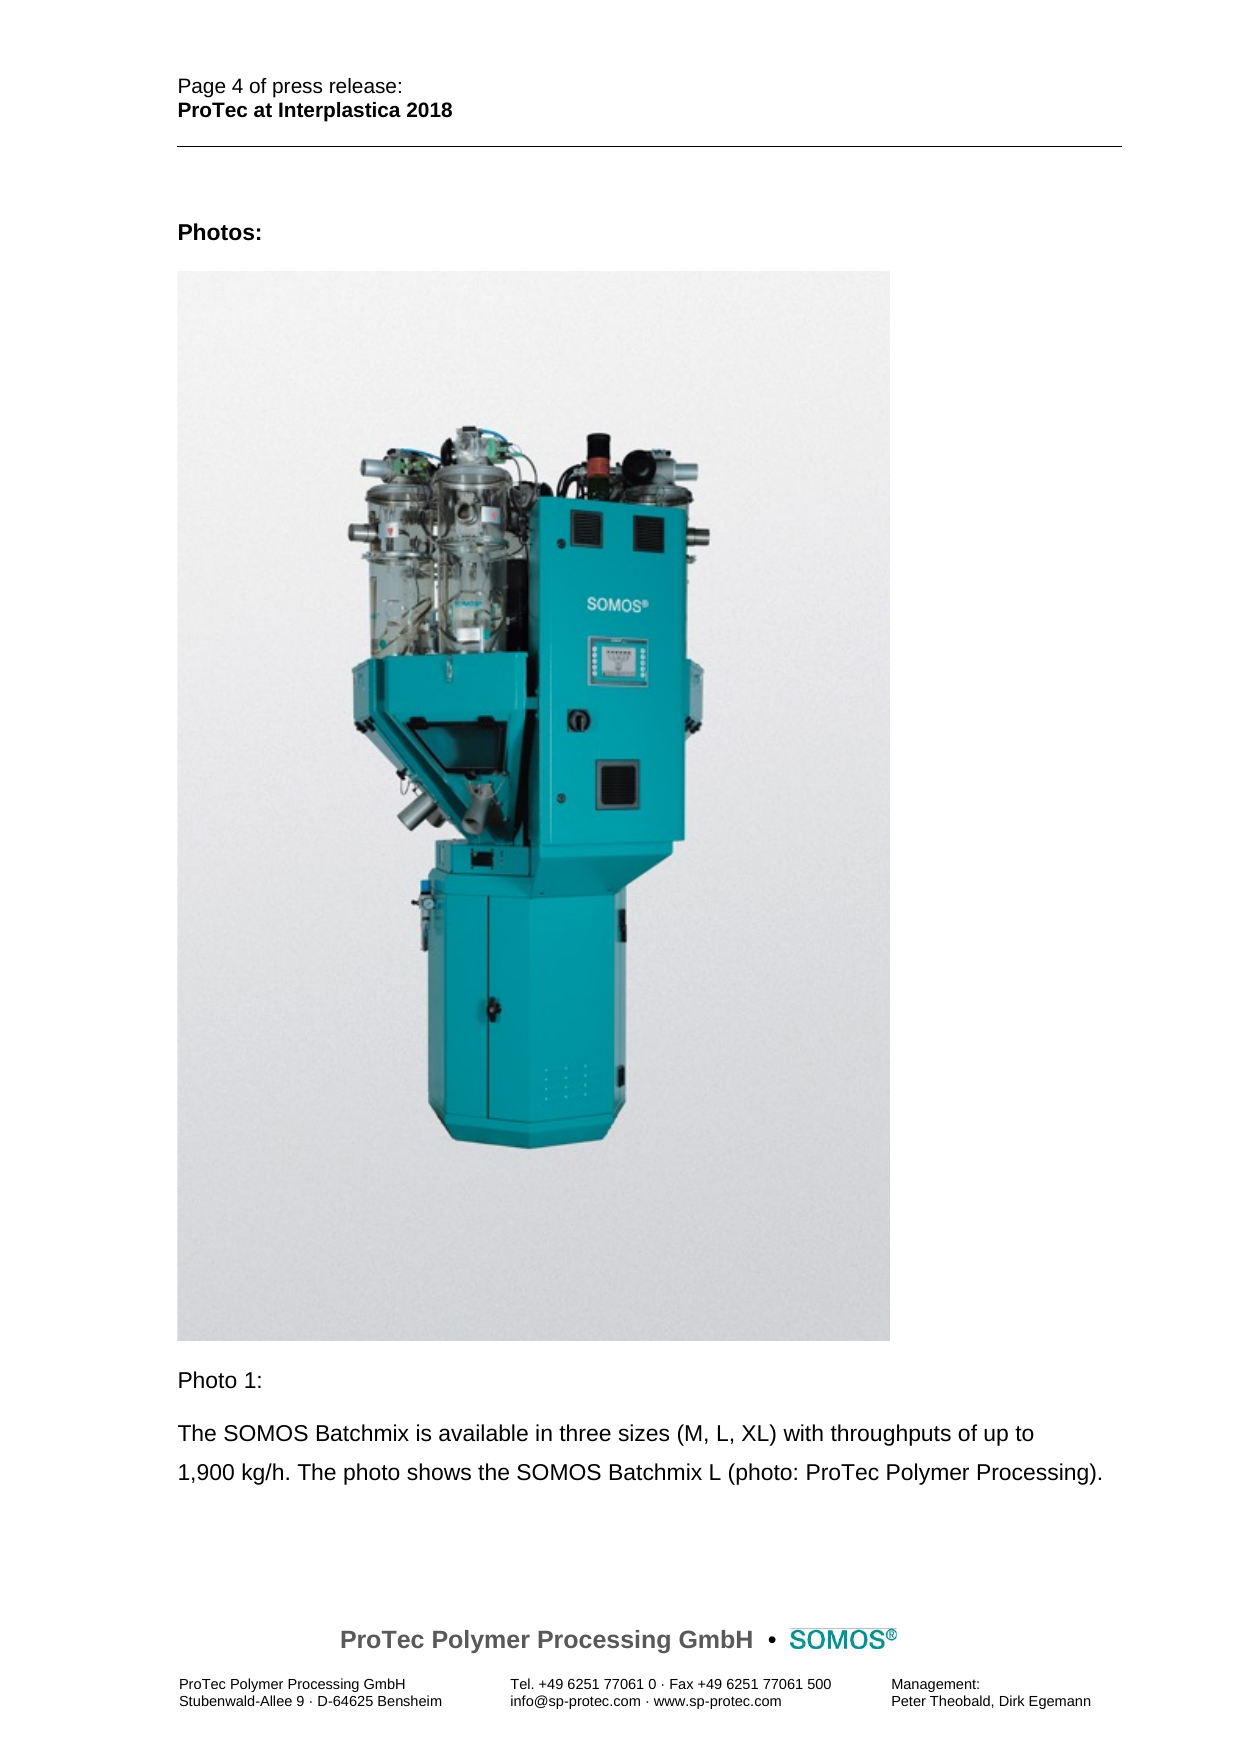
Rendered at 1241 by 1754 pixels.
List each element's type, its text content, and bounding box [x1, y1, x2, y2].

picture [790, 1628, 897, 1649]
text Photos: [177, 219, 1122, 246]
text Photo 1: [177, 1367, 1122, 1394]
picture [177, 271, 890, 1341]
text The SOMOS Batchmix is available in three sizes (M, L, XL) with throughputs of up to 1,900 kg/h. The photo shows the SOMOS Batchmix L (photo: ProTec Polymer Processing). [177, 1419, 1122, 1485]
